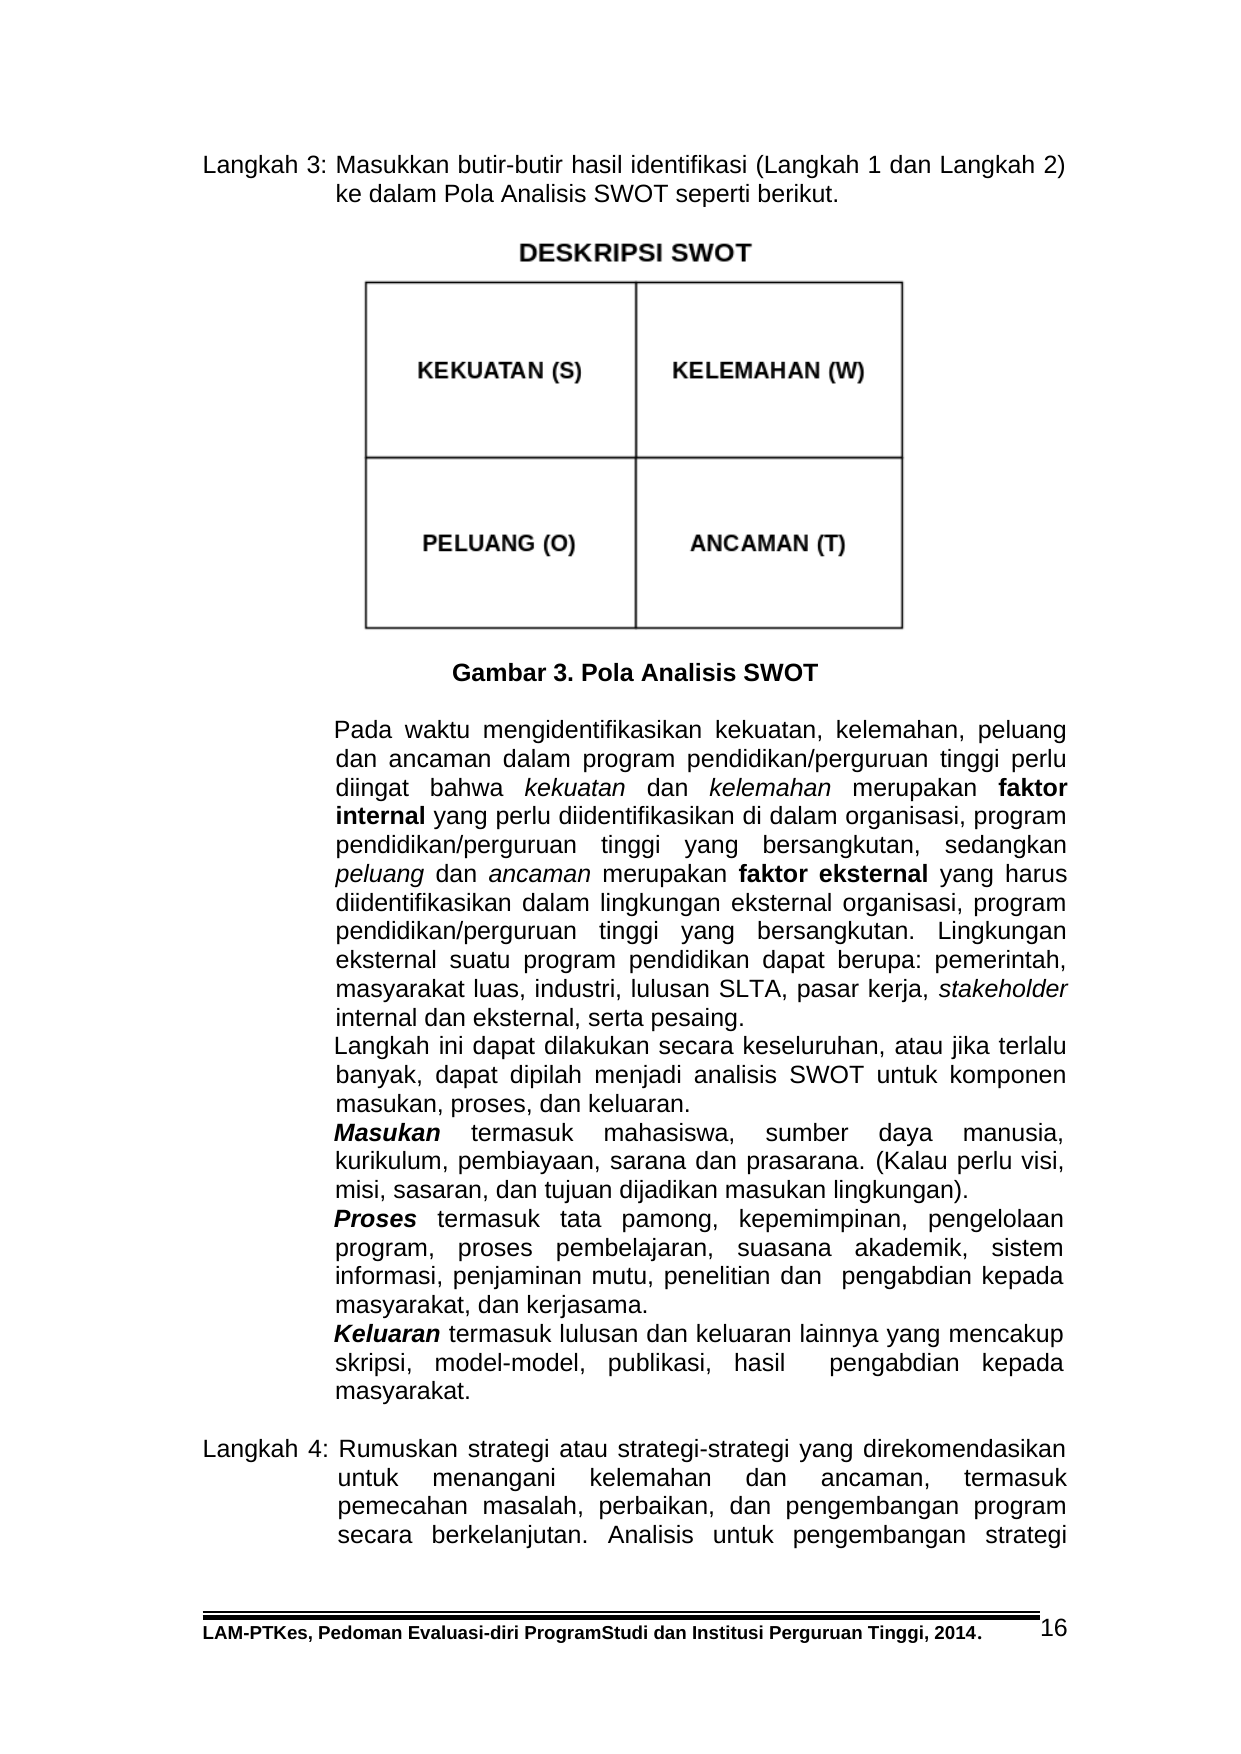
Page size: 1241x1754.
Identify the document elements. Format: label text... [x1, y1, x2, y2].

text Proses termasuk tata pamong, kepemimpinan, pengelolaan program, proses pembelajaran, suasana akademik, sistem informasi, penjaminan mutu, penelitian dan pengabdian kepada masyarakat, dan kerjasama. [334, 1204, 1065, 1319]
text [202, 1434, 1068, 1549]
text Langkah 3: Masukkan butir-butir hasil identifikasi (Langkah 1 dan Langkah 2) ke dalam Pola Analisis SWOT seperti berikut. [202, 150, 1068, 207]
text Masukan termasuk mahasiswa, sumber daya manusia, kurikulum, pembiayaan, sarana dan prasarana. (Kalau perlu visi, misi, sasaran, dan tujuan dijadikan masukan lingkungan). [334, 1117, 1065, 1204]
text Keluaran termasuk lulusan dan keluaran lainnya yang mencakup skripsi, model-model, publikasi, hasil pengabdian kepada masyarakat. [334, 1319, 1065, 1405]
text Langkah ini dapat dilakukan secara keseluruhan, atau jika terlalu banyak, dapat dipilah menjadi analisis SWOT untuk komponen masukan, proses, dan keluaran. [334, 1031, 1068, 1117]
text Gambar 3. Pola Analisis SWOT [202, 657, 1068, 686]
text Pada waktu mengidentifikasikan kekuatan, kelemahan, peluang dan ancaman dalam program pendidikan/perguruan tinggi perlu diingat bahwa kekuatan dan kelemahan merupakan faktor internal yang perlu diidentifikasikan di dalam organisasi, program pendidikan/perguruan tinggi yang bersangkutan, sedangkan peluang dan ancaman merupakan faktor eksternal yang harus diidentifikasikan dalam lingkungan eksternal organisasi, program pendidikan/perguruan tinggi yang bersangkutan. Lingkungan eksternal suatu program pendidikan dapat berupa: pemerintah, masyarakat luas, industri, lulusan SLTA, pasar kerja, stakeholder internal dan eksternal, serta pesaing. [334, 715, 1068, 1031]
